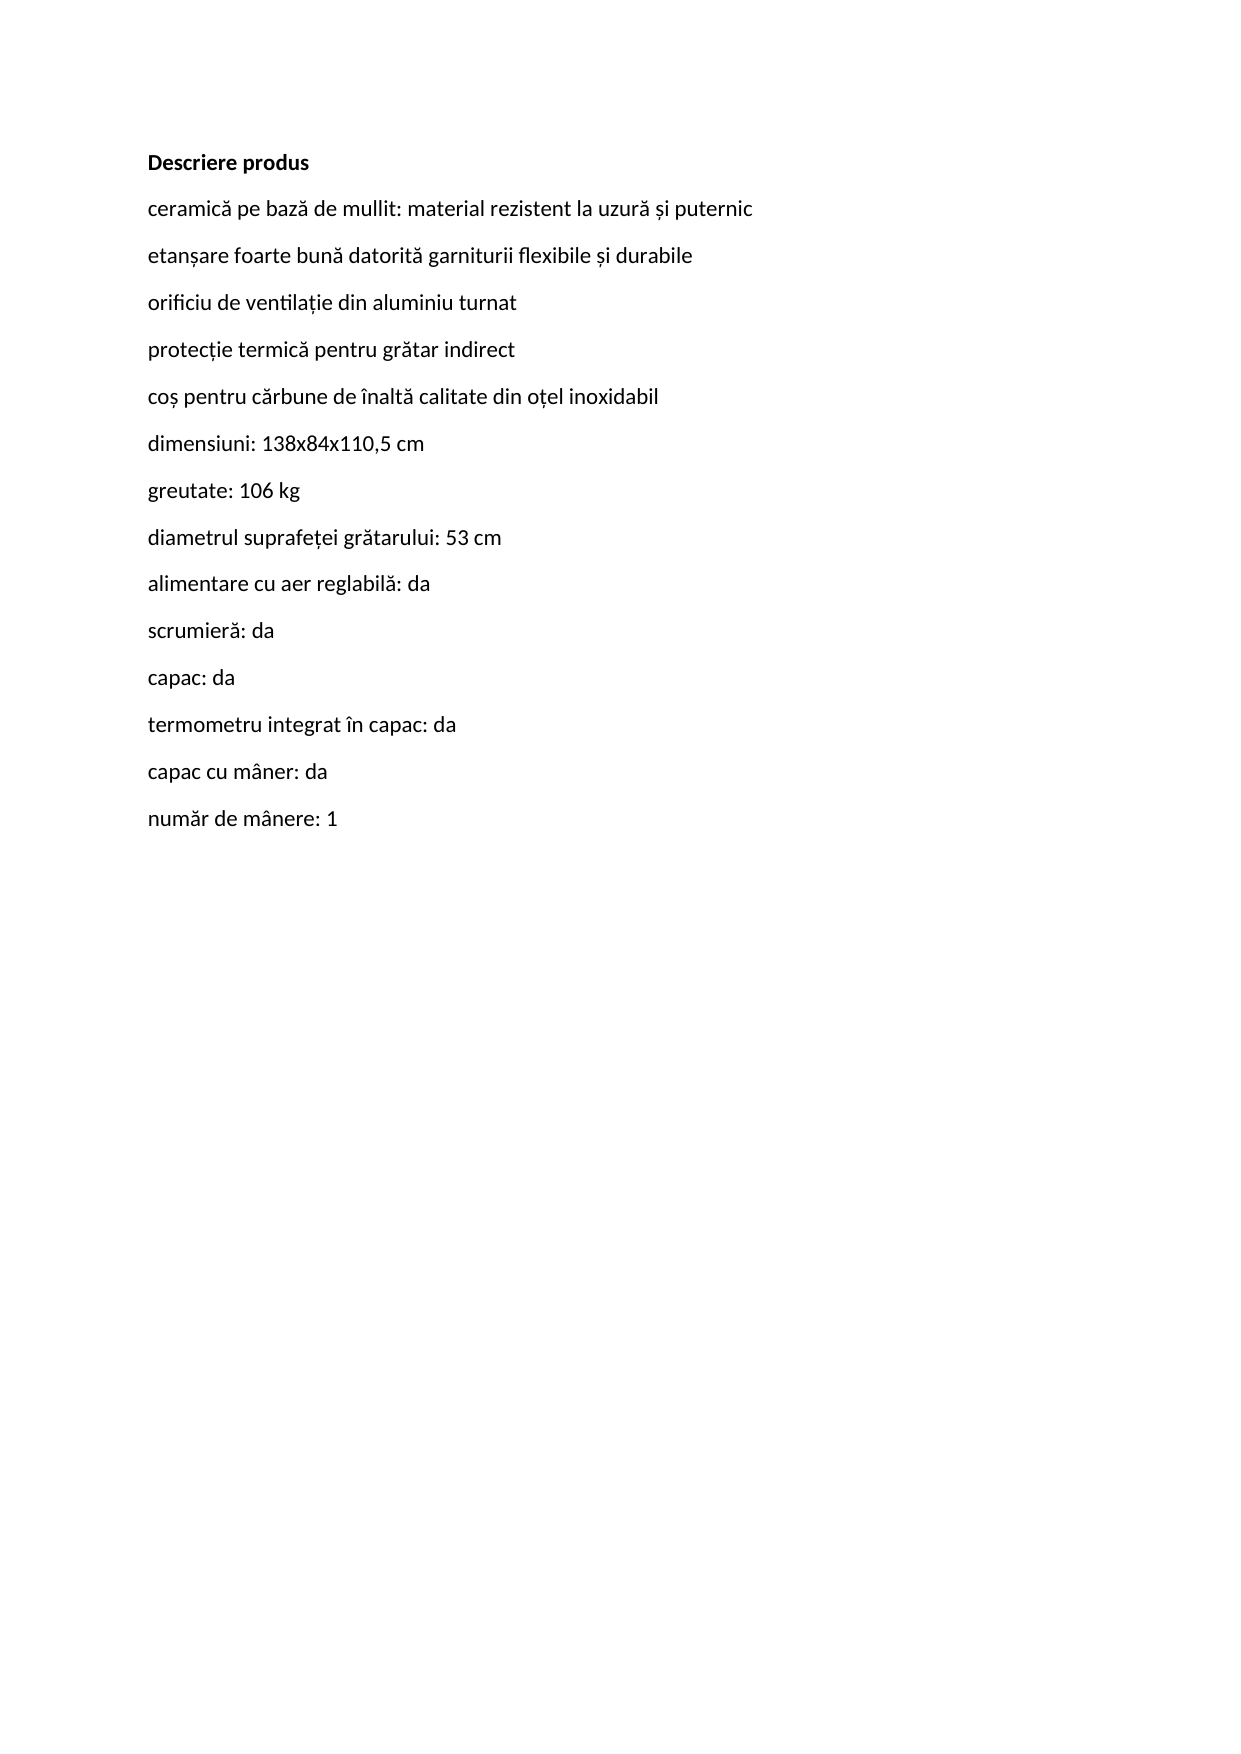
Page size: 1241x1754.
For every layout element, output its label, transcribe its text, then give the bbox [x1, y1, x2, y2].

text dimensiuni: 138x84x110,5 cm [148, 429, 1093, 457]
text termometru integrat în capac: da [148, 710, 1093, 738]
text capac: da [148, 663, 1093, 691]
text greutate: 106 kg [148, 476, 1093, 504]
text număr de mânere: 1 [148, 804, 1093, 832]
text diametrul suprafeței grătarului: 53 cm [148, 523, 1093, 551]
text alimentare cu aer reglabilă: da [148, 569, 1093, 597]
text orificiu de ventilație din aluminiu turnat [148, 288, 1093, 316]
text etanșare foarte bună datorită garniturii flexibile și durabile [148, 241, 1093, 269]
text scrumieră: da [148, 616, 1093, 644]
text capac cu mâner: da [148, 757, 1093, 785]
text coș pentru cărbune de înaltă calitate din oțel inoxidabil [148, 382, 1093, 410]
text protecție termică pentru grătar indirect [148, 335, 1093, 363]
text Descriere produs [148, 148, 1093, 176]
text ceramică pe bază de mullit: material rezistent la uzură și puternic [148, 194, 1093, 222]
